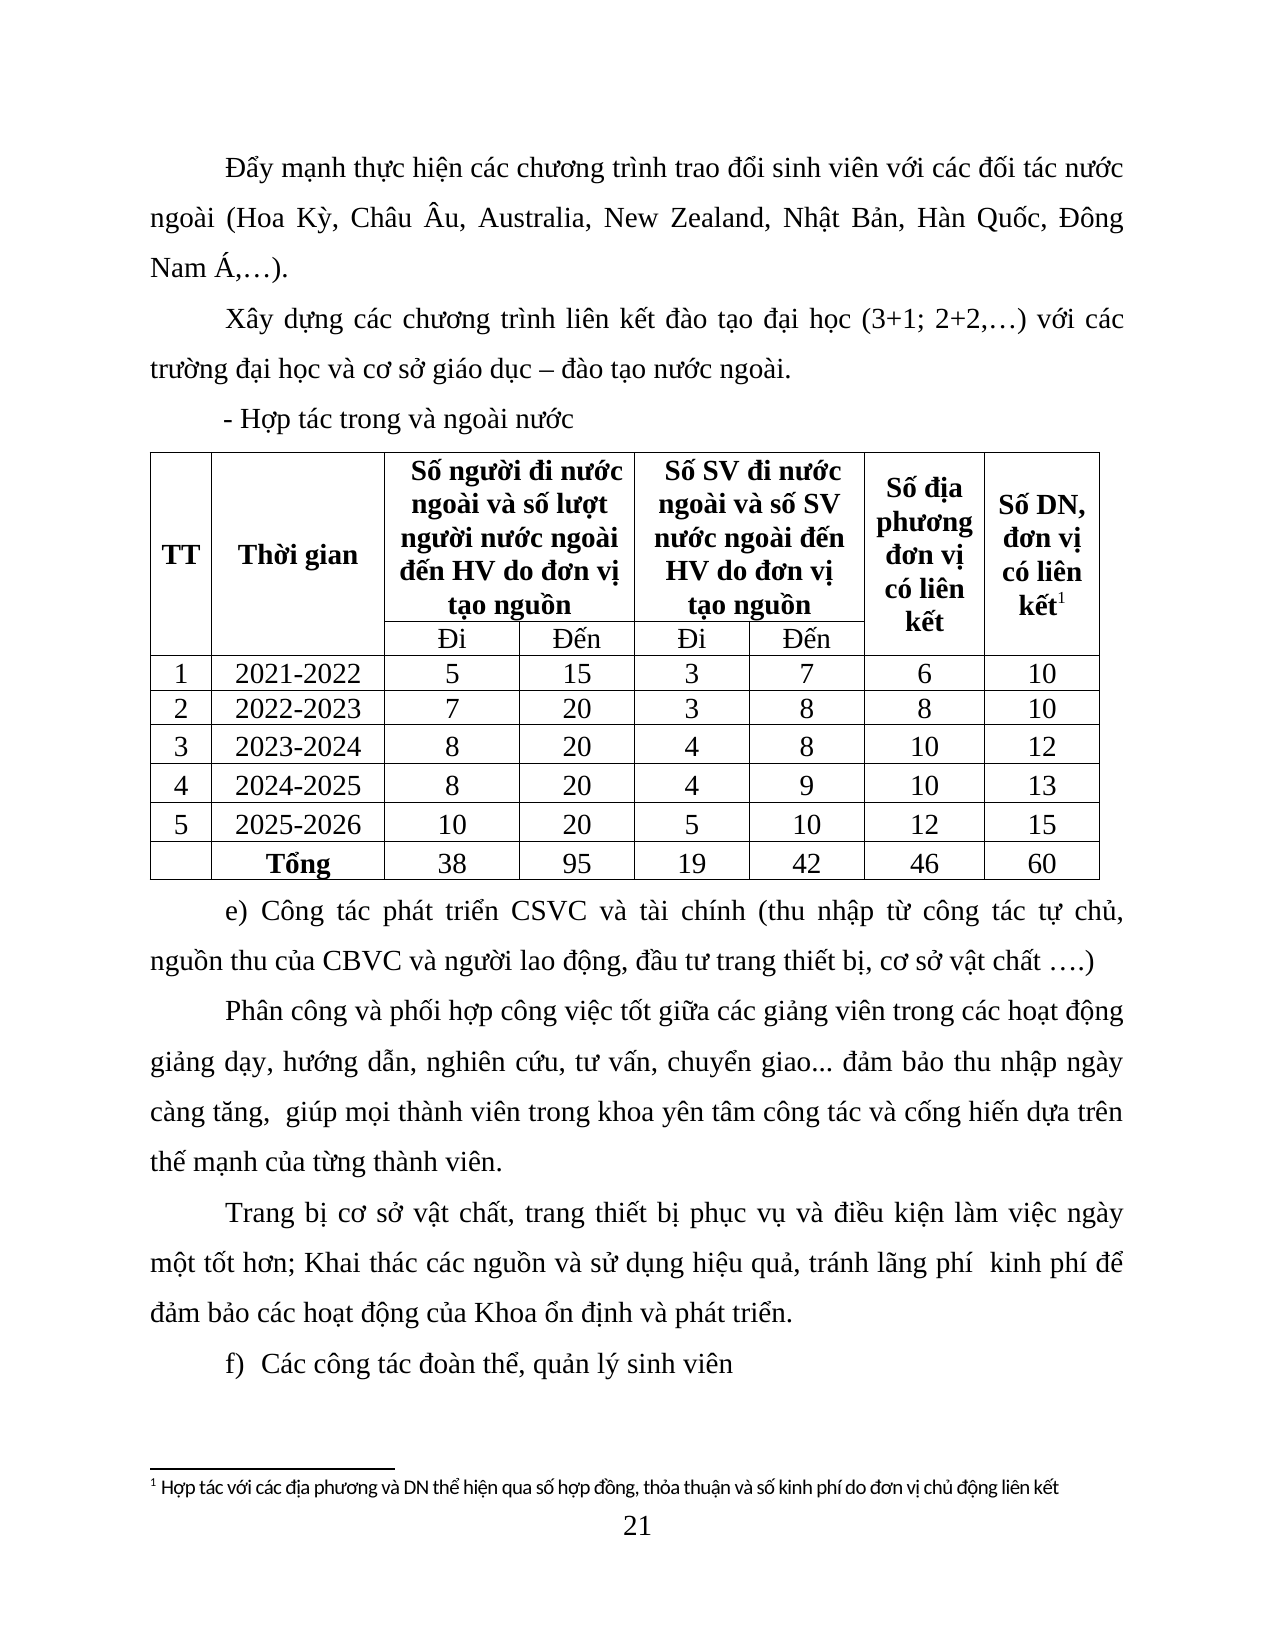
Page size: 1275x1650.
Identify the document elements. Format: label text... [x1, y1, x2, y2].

table_header TT [151, 453, 211, 655]
table_cell 60 [985, 842, 1099, 879]
table_cell 9 [750, 764, 864, 802]
table_header Số SV đi nước ngoài và số SV nước ngoài đến HV do đơn vị tạo nguồn [635, 453, 864, 621]
table_cell Đến [520, 622, 634, 655]
table_cell 4 [635, 764, 749, 802]
table_cell 8 [865, 691, 984, 724]
table_cell Đi [385, 622, 519, 655]
list Đẩy mạnh thực hiện các chương trình trao đổi sinh viên với các đối tác nước ngoài (Hoa Kỳ, Châu Âu, Australia, New Zealand, Nhật Bản, Hàn Quốc, Đông Nam Á,…). [150, 150, 1125, 284]
table_cell 13 [985, 764, 1099, 802]
table_cell 38 [385, 842, 519, 879]
table_header Số địa phương đơn vị có liên kết [865, 453, 984, 655]
table_cell 5 [385, 656, 519, 690]
table_cell 2 [151, 691, 211, 724]
text Xây dựng các chương trình liên kết đào tạo đại học (3+1; 2+2,…) với các trường đại học và cơ sở giáo dục – đào tạo nước ngoài. [150, 301, 1125, 385]
table_cell 5 [151, 803, 211, 841]
table_cell 4 [151, 764, 211, 802]
table_cell 3 [635, 656, 749, 690]
table_cell 8 [385, 725, 519, 763]
table_cell 7 [385, 691, 519, 724]
table_cell Đi [635, 622, 749, 655]
table_cell 20 [520, 764, 634, 802]
table_cell 2023-2024 [212, 725, 384, 763]
table_cell 12 [865, 803, 984, 841]
table_cell 8 [750, 725, 864, 763]
list Các công tác đoàn thể, quản lý sinh viên [150, 1346, 1125, 1379]
text Phân công và phối hợp công việc tốt giữa các giảng viên trong các hoạt động giảng dạy, hướng dẫn, nghiên cứu, tư vấn, chuyển giao... đảm bảo thu nhập ngày càng tăng, giúp mọi thành viên trong khoa yên tâm công tác và cống hiến dựa trên thế mạnh của từng thành viên. [150, 993, 1125, 1178]
text - Hợp tác trong và ngoài nước [223, 402, 1125, 435]
table_cell 3 [151, 725, 211, 763]
table_cell 8 [385, 764, 519, 802]
table_cell 42 [750, 842, 864, 879]
table_cell 2025-2026 [212, 803, 384, 841]
table_cell 10 [385, 803, 519, 841]
table_cell 20 [520, 725, 634, 763]
table_cell 20 [520, 691, 634, 724]
table_cell 10 [985, 691, 1099, 724]
table_cell 2022-2023 [212, 691, 384, 724]
table_cell 10 [865, 764, 984, 802]
table_cell 20 [520, 803, 634, 841]
table_header Số DN, đơn vị có liên kết [985, 453, 1099, 655]
table_cell 3 [635, 691, 749, 724]
table_cell 5 [635, 803, 749, 841]
table_cell 46 [865, 842, 984, 879]
table_cell 2021-2022 [212, 656, 384, 690]
table_cell 6 [865, 656, 984, 690]
table_header Thời gian [212, 453, 384, 655]
table_header Số người đi nước ngoài và số lượt người nước ngoài đến HV do đơn vị tạo nguồn [385, 453, 634, 621]
table_cell 10 [865, 725, 984, 763]
table_cell 15 [520, 656, 634, 690]
table_cell 8 [750, 691, 864, 724]
table_cell 15 [985, 803, 1099, 841]
text Trang bị cơ sở vật chất, trang thiết bị phục vụ và điều kiện làm việc ngày một tốt hơn; Khai thác các nguồn và sử dụng hiệu quả, tránh lãng phí kinh phí để đảm bảo các hoạt động của Khoa ổn định và phát triển. [150, 1195, 1125, 1329]
table_cell 12 [985, 725, 1099, 763]
list Công tác phát triển CSVC và tài chính (thu nhập từ công tác tự chủ, nguồn thu của CBVC và người lao động, đầu tư trang thiết bị, cơ sở vật chất ….) [150, 893, 1125, 977]
table_cell 4 [635, 725, 749, 763]
table_cell 2024-2025 [212, 764, 384, 802]
table_cell 10 [985, 656, 1099, 690]
table_cell 7 [750, 656, 864, 690]
table_cell [151, 842, 211, 879]
table_cell Tổng [212, 842, 384, 879]
table_cell 1 [151, 656, 211, 690]
table_cell 10 [750, 803, 864, 841]
table_cell 19 [635, 842, 749, 879]
table_cell Đến [750, 622, 864, 655]
table_cell 95 [520, 842, 634, 879]
